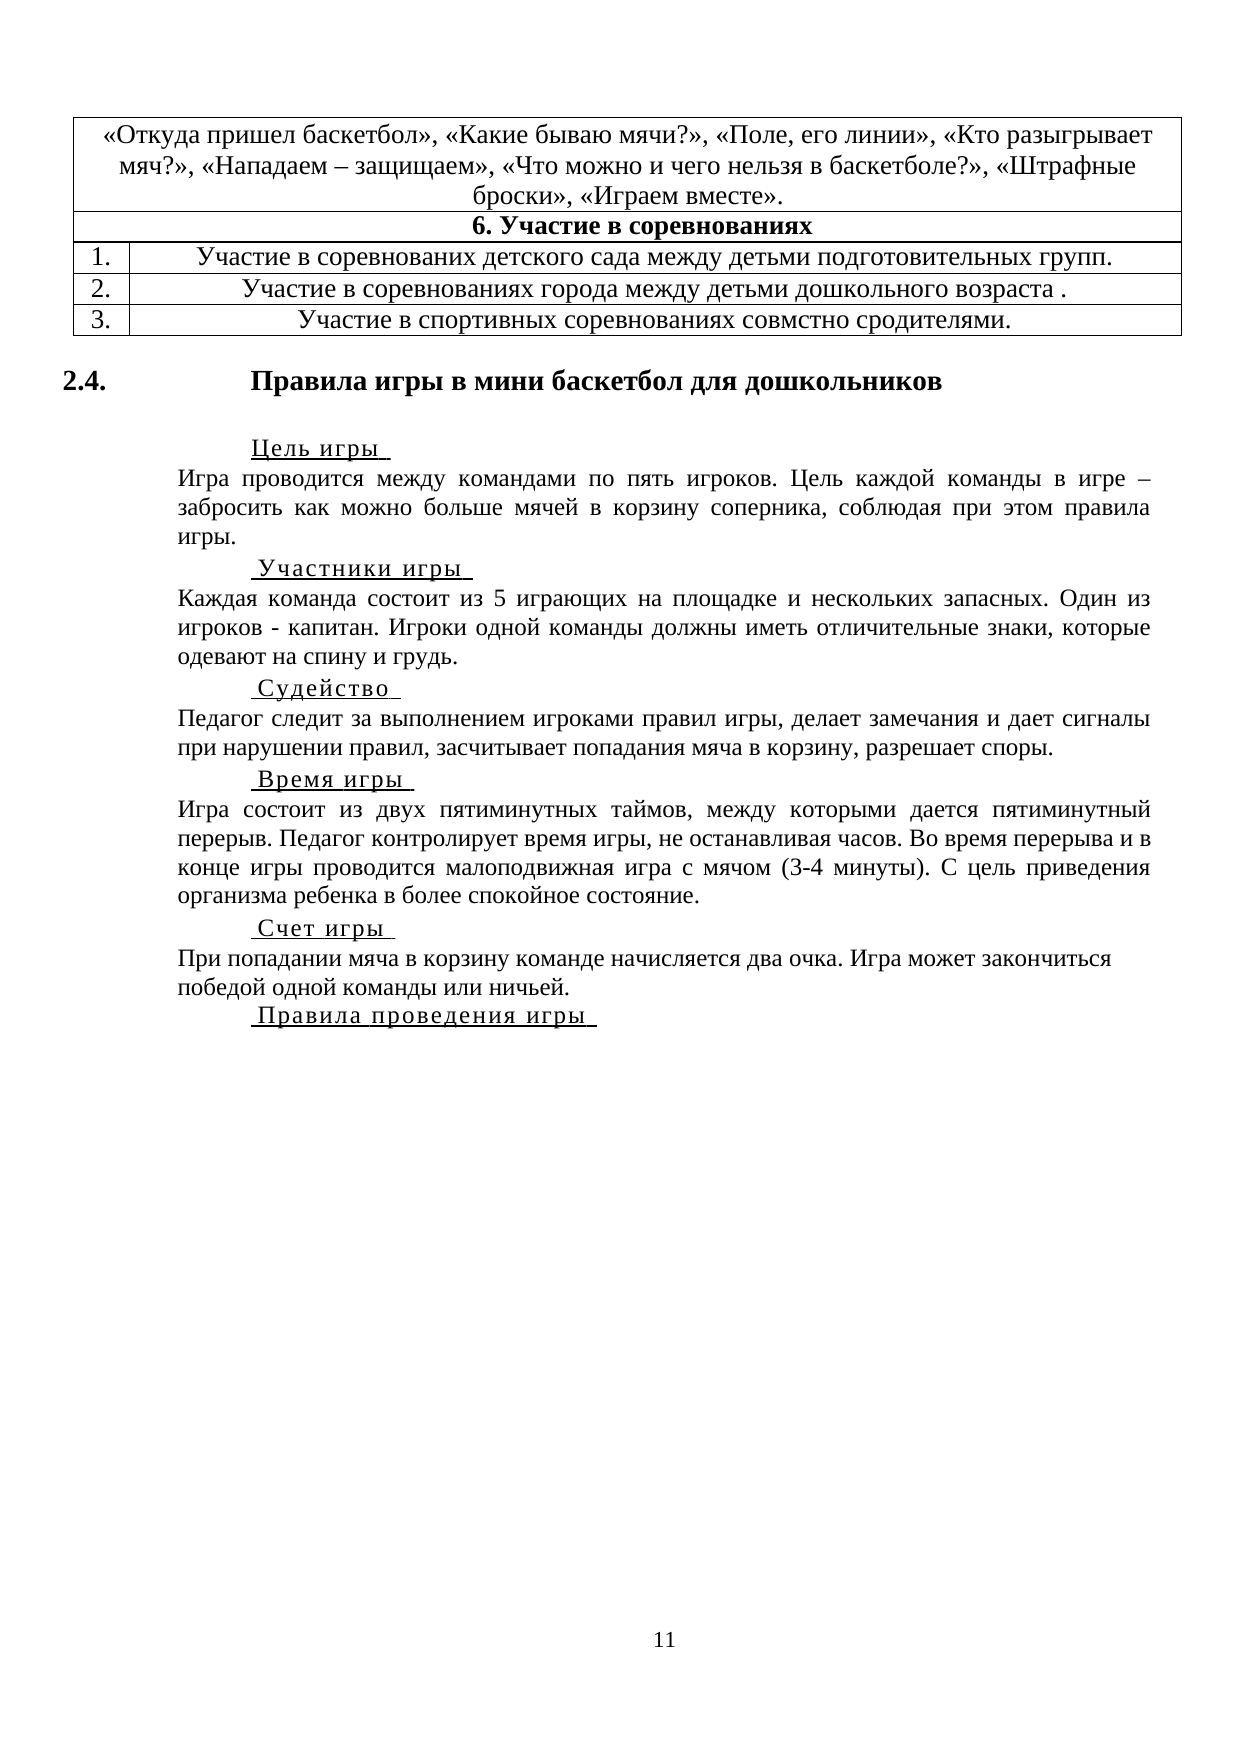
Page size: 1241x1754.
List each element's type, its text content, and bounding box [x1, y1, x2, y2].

text Игра состоит из двух пятиминутных таймов, между которыми дается пятиминутный перерыв. Педагог контролирует время игры, не останавливая часов. Во время перерыва и в конце игры проводится малоподвижная игра с мячом (3-4 минуты). С цель приведения организма ребенка в более спокойное состояние. [177, 794, 1152, 909]
table_cell Участие в спортивных соревнованиях совмстно сродителями. [130, 305, 1181, 335]
text Педагог следит за выполнением игроками правил игры, делает замечания и дает сигналы при нарушении правил, засчитывает попадания мяча в корзину, разрешает споры. [177, 703, 1151, 761]
text Каждая команда состоит из 5 играющих на площадке и нескольких запасных. Один из игроков - капитан. Игроки одной команды должны иметь отличительные знаки, которые одевают на спину и грудь. [177, 583, 1152, 669]
text Участники игры [251, 550, 1194, 583]
text Правила проведения игры [251, 1000, 1194, 1029]
text Время игры [251, 761, 1194, 794]
text При попадании мяча в корзину команде начисляется два очка. Игра может закончиться победой одной команды или ничьей. [177, 943, 1153, 1000]
table_cell 2. [74, 274, 129, 304]
table_cell «Откуда пришел баскетбол», «Какие бываю мячи?», «Поле, его линии», «Кто разыгрывает мяч?», «Нападаем – защищаем», «Что можно и чего нельзя в баскетболе?», «Штрафные броски», «Играем вместе». [74, 118, 1181, 211]
text Счет игры [251, 909, 1194, 943]
table_cell 6. Участие в соревнованиях [74, 212, 1181, 241]
table_cell 3. [74, 305, 129, 335]
table_cell Участие в соревнованих детского сада между детьми подготовительных групп. [130, 243, 1181, 273]
list Правила игры в мини баскетбол для дошкольников [62, 364, 1194, 397]
table_cell Участие в соревнованиях города между детьми дошкольного возраста . [130, 274, 1181, 304]
text Судейство [251, 670, 1194, 703]
text Игра проводится между командами по пять игроков. Цель каждой команды в игре – забросить как можно больше мячей в корзину соперника, соблюдая при этом правила игры. [177, 463, 1152, 550]
table_cell 1. [74, 243, 129, 273]
text Цель игры [251, 430, 1194, 463]
